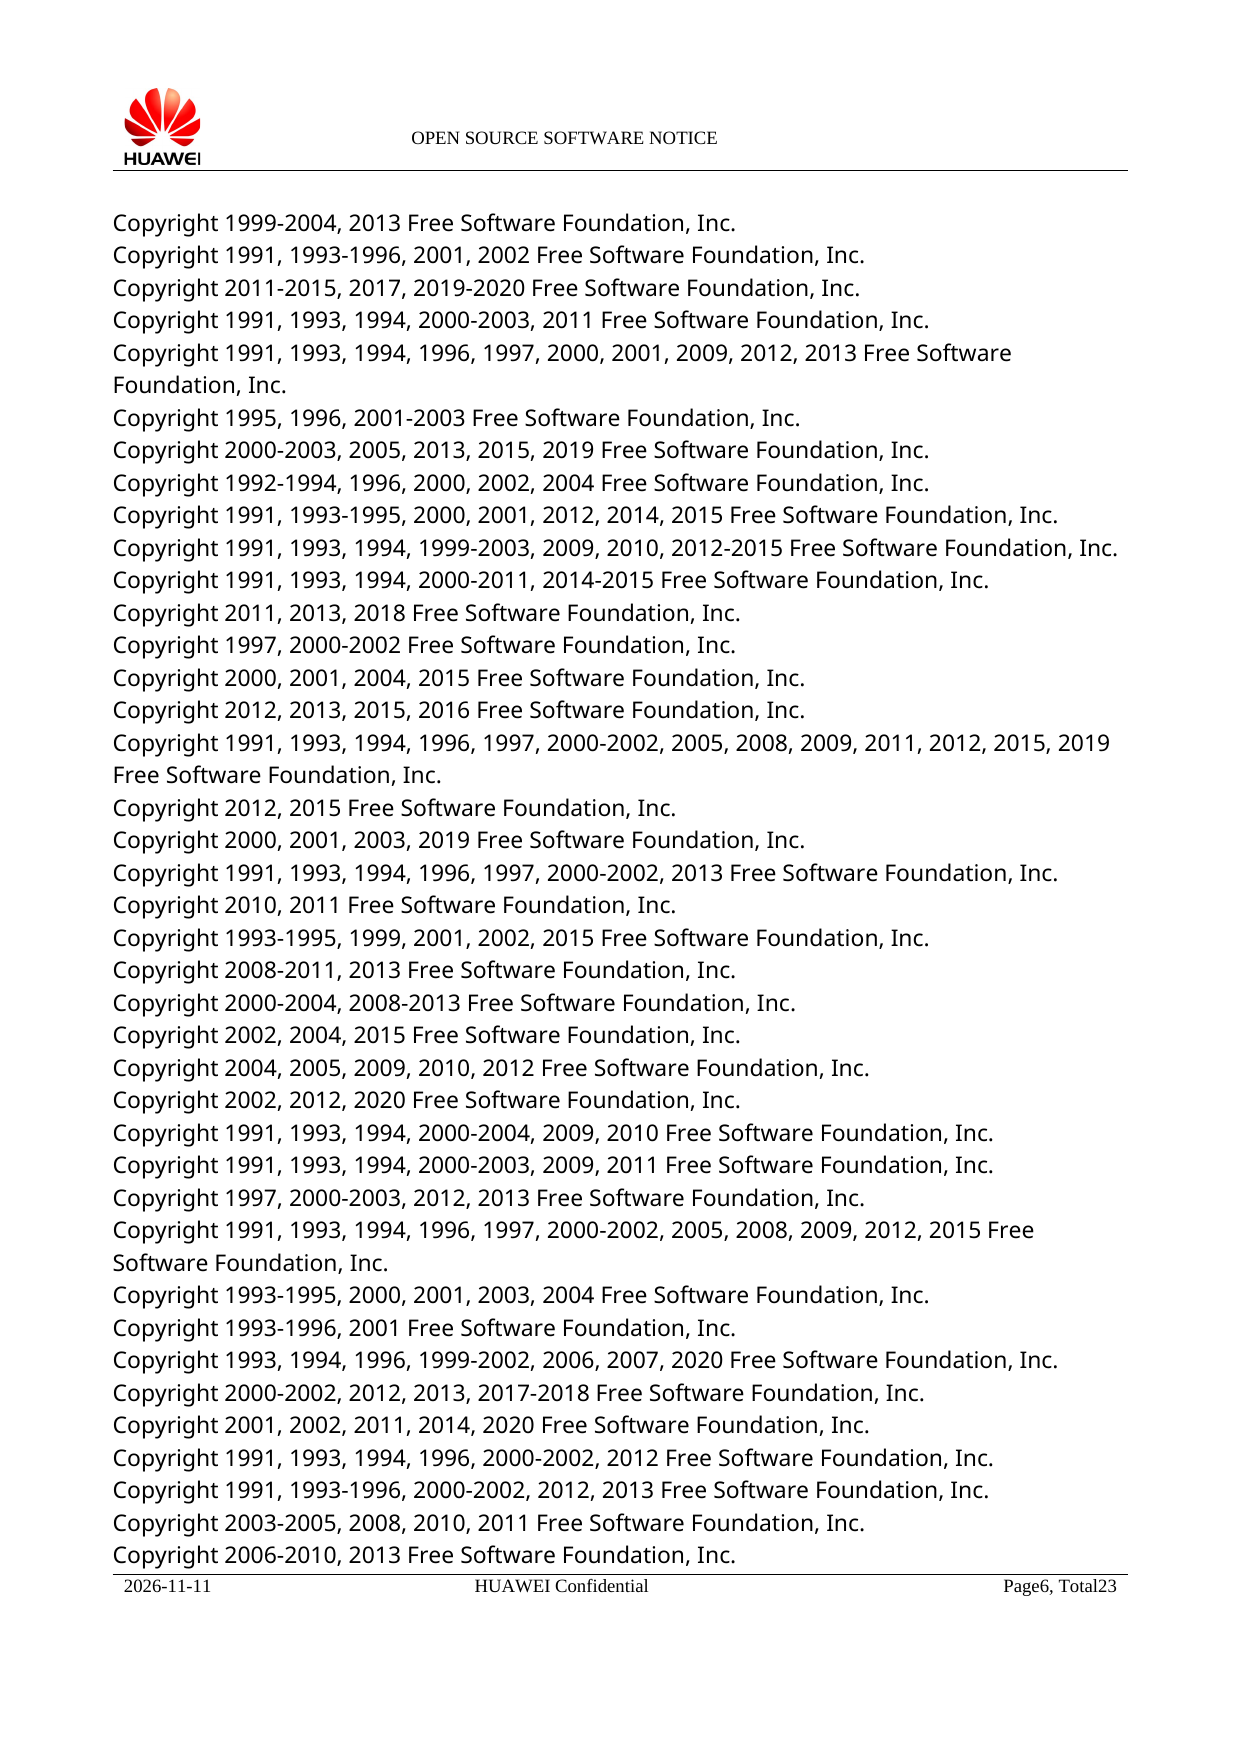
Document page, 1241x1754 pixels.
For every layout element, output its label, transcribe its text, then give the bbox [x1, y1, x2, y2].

picture [124, 88, 201, 165]
